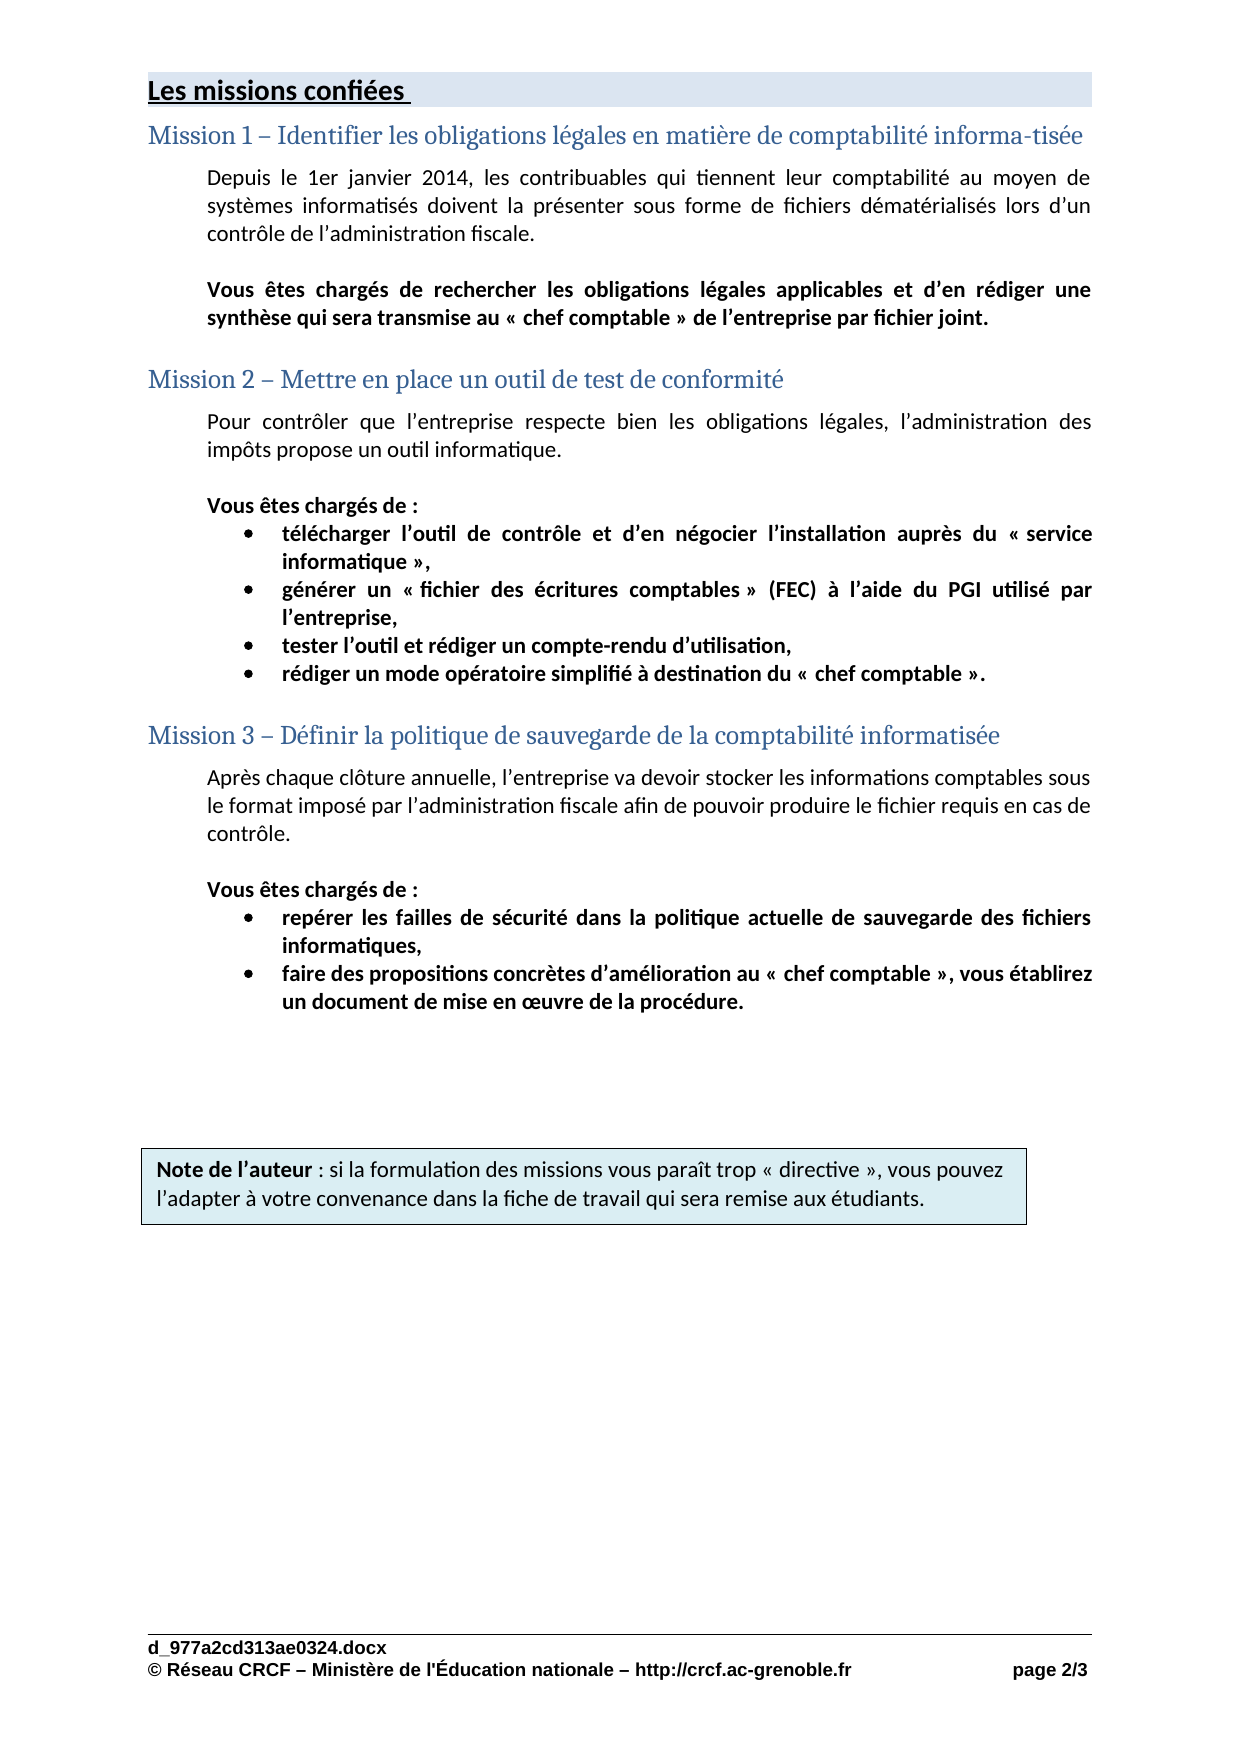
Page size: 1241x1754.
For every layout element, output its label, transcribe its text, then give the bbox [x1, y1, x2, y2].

subtitle Les missions confiées [148, 72, 1092, 107]
text Vous êtes chargés de : [207, 875, 1092, 903]
text Après chaque clôture annuelle, l’entreprise va devoir stocker les informations comptables sous le format imposé par l’administration fiscale afin de pouvoir produire le fichier requis en cas de contrôle. [207, 763, 1092, 847]
subtitle Mission 2 – Mettre en place un outil de test de conformité [148, 364, 1092, 395]
text Pour contrôler que l’entreprise respecte bien les obligations légales, l’administration des impôts propose un outil informatique. [207, 407, 1092, 463]
subtitle Mission 3 – Définir la politique de sauvegarde de la comptabilité informatisée [148, 720, 1092, 751]
list rédiger un mode opératoire simplifié à destination du « chef comptable ». [244, 659, 1092, 687]
list générer un « fichier des écritures comptables » (FEC) à l’aide du PGI utilisé par l’entreprise, [244, 575, 1092, 631]
list repérer les failles de sécurité dans la politique actuelle de sauvegarde des fichiers informatiques, [244, 903, 1092, 959]
list faire des propositions concrètes d’amélioration au « chef comptable », vous établirez un document de mise en œuvre de la procédure. [244, 959, 1092, 1016]
list télécharger l’outil de contrôle et d’en négocier l’installation auprès du « service informatique », [244, 519, 1092, 575]
list tester l’outil et rédiger un compte-rendu d’utilisation, [244, 631, 1092, 659]
subtitle Mission 1 – Identifier les obligations légales en matière de comptabilité informa-tisée [148, 120, 1092, 151]
text Depuis le 1er janvier 2014, les contribuables qui tiennent leur comptabilité au moyen de systèmes informatisés doivent la présenter sous forme de fichiers dématérialisés lors d’un contrôle de l’administration fiscale. [207, 163, 1092, 247]
text Vous êtes chargés de : [207, 491, 1092, 519]
text Vous êtes chargés de rechercher les obligations légales applicables et d’en rédiger une synthèse qui sera transmise au « chef comptable » de l’entreprise par fichier joint. [207, 275, 1092, 331]
